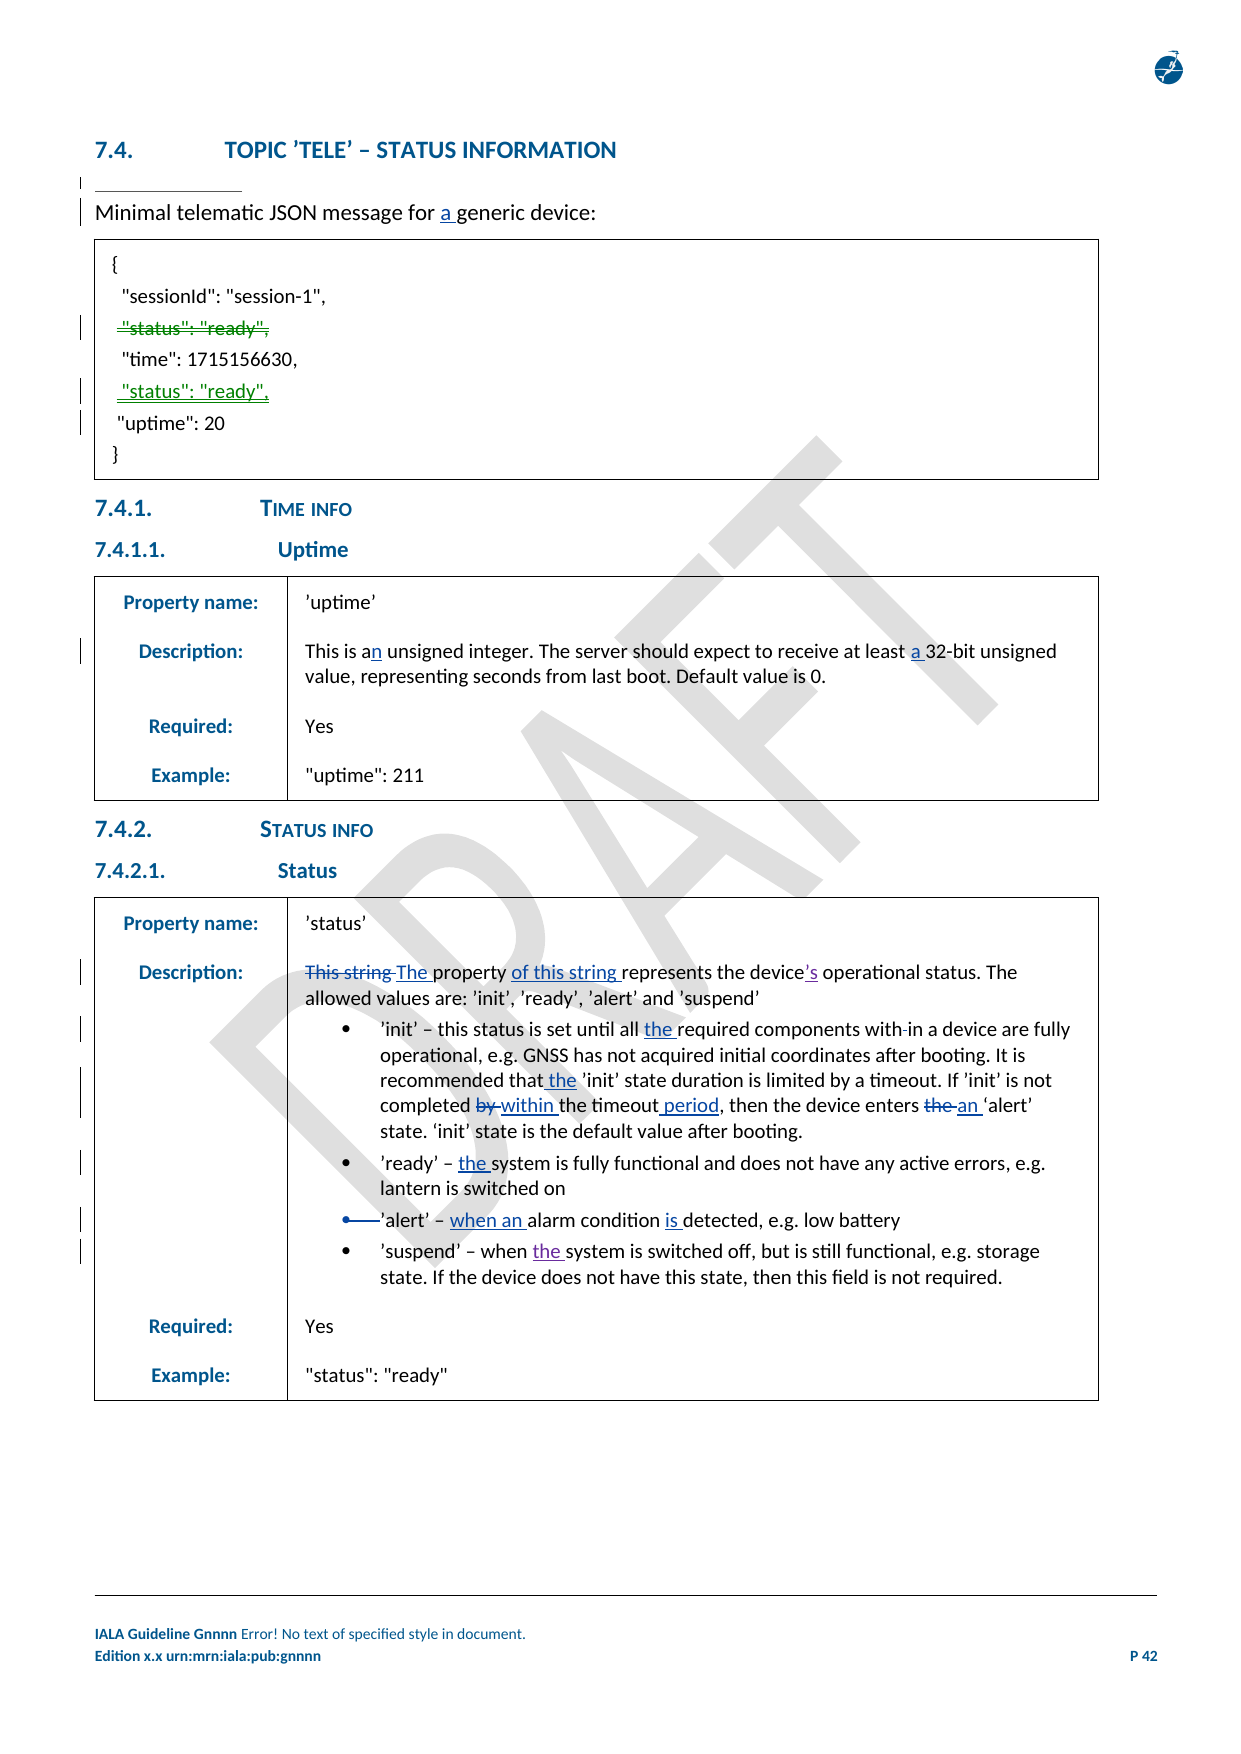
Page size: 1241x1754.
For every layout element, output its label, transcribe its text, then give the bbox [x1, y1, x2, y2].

table_header ’uptime’ [288, 577, 1098, 626]
table_header { "sessionId": "session-1", "time": 1715156630, "uptime": 20 } [95, 240, 1098, 479]
table_header ’status’ [288, 898, 1098, 947]
table_cell Example: [95, 1351, 287, 1400]
picture [1123, 0, 1241, 119]
text Status [94, 856, 1157, 884]
table_cell "status": "ready" [288, 1351, 1098, 1400]
table_header Property name: [95, 898, 287, 947]
text Time info [94, 492, 1157, 523]
text Uptime [94, 535, 1157, 563]
table_cell Required: [95, 701, 287, 751]
table_cell This is a unsigned integer. The server should expect to receive at least 32-bit unsigned value, representing seconds from last boot. Default value is 0. [288, 626, 1098, 701]
table_cell Yes [288, 701, 1098, 751]
text Status info [94, 813, 1157, 844]
text Minimal telematic JSON message for generic device: [94, 198, 1157, 226]
text Topic ’tele’ – status information [94, 134, 1157, 164]
table_cell "uptime": 211 [288, 751, 1098, 800]
table_cell Example: [95, 751, 287, 800]
table_cell Description: [95, 948, 287, 1301]
table_cell Description: [95, 626, 287, 701]
table_header Property name: [95, 577, 287, 626]
table_cell property represents the device operational status. The allowed values are: ’init’, ’ready’, ’alert’ and ’suspend’ ’init’ – this status is set until all required components within a device are fully operational, e.g. GNSS has not acquired initial coordinates after booting. It is recommended that ’init’ state duration is limited by a timeout. If ’init’ is not completed the timeout, then the device enters ‘alert’ state. ‘init’ state is the default value after booting. ’ready’ – system is fully functional and does not have any active errors, e.g. lantern is switched on ’alert’ – alarm condition detected, e.g. low battery ’suspend’ – when system is switched off, but is still functional, e.g. storage state. If the device does not have this state, then this field is not required. [288, 948, 1098, 1301]
table_cell Yes [288, 1301, 1098, 1351]
table_cell Required: [95, 1301, 287, 1351]
